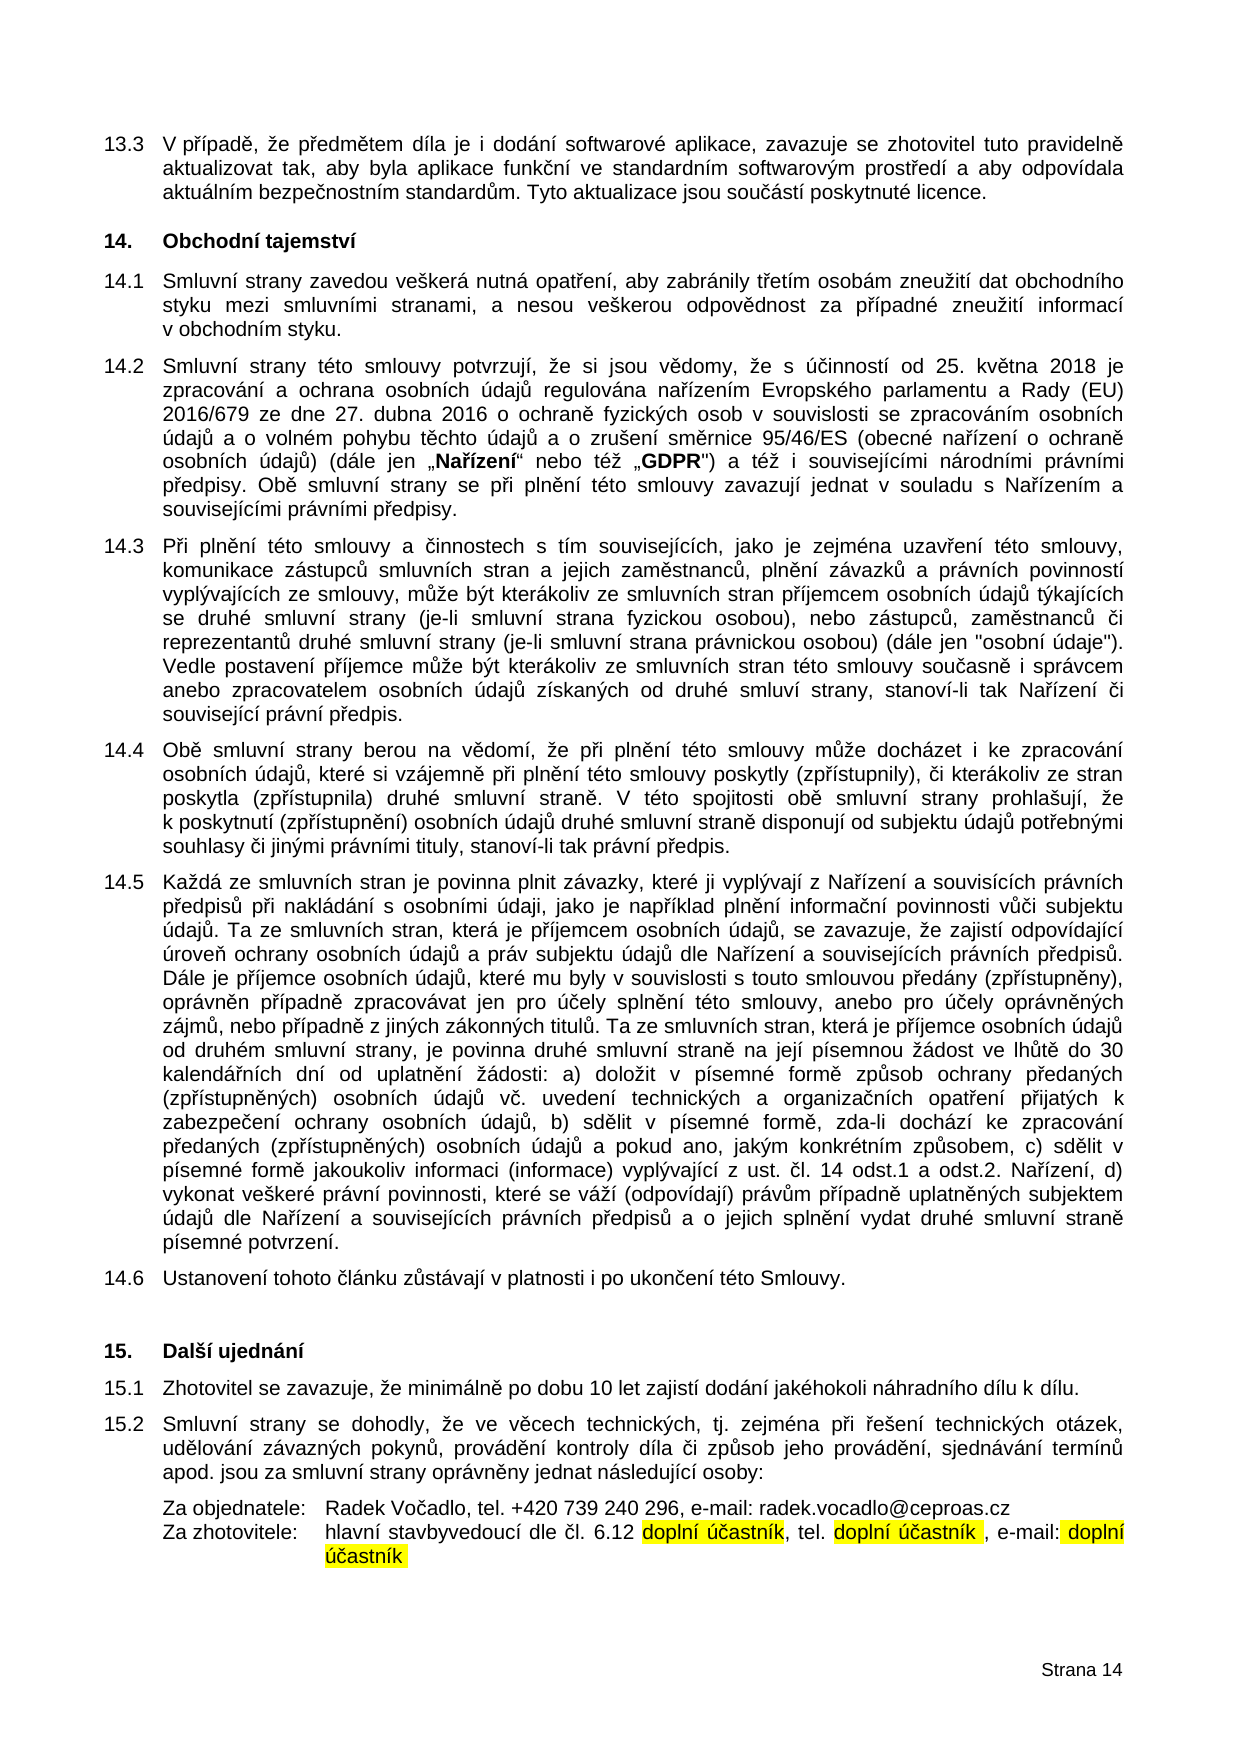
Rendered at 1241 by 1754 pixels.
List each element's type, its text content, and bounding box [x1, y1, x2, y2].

list Každá ze smluvních stran je povinna plnit závazky, které ji vyplývají z Nařízení a souvisících právních předpisů při nakládání s osobními údaji, jako je například plnění informační povinnosti vůči subjektu údajů. Ta ze smluvních stran, která je příjemcem osobních údajů, se zavazuje, že zajistí odpovídající úroveň ochrany osobních údajů a práv subjektu údajů dle Nařízení a souvisejících právních předpisů. Dále je příjemce osobních údajů, které mu byly v souvislosti s touto smlouvou předány (zpřístupněny), oprávněn případně zpracovávat jen pro účely splnění této smlouvy, anebo pro účely oprávněných zájmů, nebo případně z jiných zákonných titulů. Ta ze smluvních stran, která je příjemce osobních údajů od druhém smluvní strany, je povinna druhé smluvní straně na její písemnou žádost ve lhůtě do 30 kalendářních dní od uplatnění žádosti: a) doložit v písemné formě způsob ochrany předaných (zpřístupněných) osobních údajů vč. uvedení technických a organizačních opatření přijatých k zabezpečení ochrany osobních údajů, b) sdělit v písemné formě, zda-li dochází ke zpracování předaných (zpřístupněných) osobních údajů a pokud ano, jakým konkrétním způsobem, c) sdělit v písemné formě jakoukoliv informaci (informace) vyplývající z ust. čl. 14 odst.1 a odst.2. Nařízení, d) vykonat veškeré právní povinnosti, které se váží (odpovídají) právům případně uplatněných subjektem údajů dle Nařízení a souvisejících právních předpisů a o jejich splnění vydat druhé smluvní straně písemné potvrzení. [103, 870, 1125, 1253]
list Obě smluvní strany berou na vědomí, že při plnění této smlouvy může docházet i ke zpracování osobních údajů, které si vzájemně při plnění této smlouvy poskytly (zpřístupnily), či kterákoliv ze stran poskytla (zpřístupnila) druhé smluvní straně. V této spojitosti obě smluvní strany prohlašují, že k poskytnutí (zpřístupnění) osobních údajů druhé smluvní straně disponují od subjektu údajů potřebnými souhlasy či jinými právními tituly, stanoví-li tak právní předpis. [103, 738, 1125, 858]
text Za objednatele: Radek Vočadlo, tel. +420 739 240 296, e-mail: radek.vocadlo@ceproas.cz [162, 1496, 1125, 1520]
text Za zhotovitele: hlavní stavbyvedoucí dle čl. 6.12 doplní účastník, tel. doplní účastník , e-mail: doplní účastník [162, 1520, 1125, 1568]
list Smluvní strany této smlouvy potvrzují, že si jsou vědomy, že s účinností od 25. května 2018 je zpracování a ochrana osobních údajů regulována nařízením Evropského parlamentu a Rady (EU) 2016/679 ze dne 27. dubna 2016 o ochraně fyzických osob v souvislosti se zpracováním osobních údajů a o volném pohybu těchto údajů a o zrušení směrnice 95/46/ES (obecné nařízení o ochraně osobních údajů) (dále jen „Nařízení“ nebo též „GDPR") a též i souvisejícími národními právními předpisy. Obě smluvní strany se při plnění této smlouvy zavazují jednat v souladu s Nařízením a souvisejícími právními předpisy. [103, 353, 1125, 521]
list Ustanovení tohoto článku zůstávají v platnosti i po ukončení této Smlouvy. [103, 1266, 1125, 1290]
list Další ujednání [103, 1339, 1125, 1363]
list Zhotovitel se zavazuje, že minimálně po dobu 10 let zajistí dodání jakéhokoli náhradního dílu k dílu. [103, 1375, 1125, 1399]
list Smluvní strany se dohodly, že ve věcech technických, tj. zejména při řešení technických otázek, udělování závazných pokynů, provádění kontroly díla či způsob jeho provádění, sjednávání termínů apod. jsou za smluvní strany oprávněny jednat následující osoby: [103, 1412, 1125, 1484]
list Obchodní tajemství [103, 228, 1125, 252]
list Při plnění této smlouvy a činnostech s tím souvisejících, jako je zejména uzavření této smlouvy, komunikace zástupců smluvních stran a jejich zaměstnanců, plnění závazků a právních povinností vyplývajících ze smlouvy, může být kterákoliv ze smluvních stran příjemcem osobních údajů týkajících se druhé smluvní strany (je-li smluvní strana fyzickou osobou), nebo zástupců, zaměstnanců či reprezentantů druhé smluvní strany (je-li smluvní strana právnickou osobou) (dále jen "osobní údaje"). Vedle postavení příjemce může být kterákoliv ze smluvních stran této smlouvy současně i správcem anebo zpracovatelem osobních údajů získaných od druhé smluví strany, stanoví-li tak Nařízení či související právní předpis. [103, 534, 1125, 725]
list Smluvní strany zavedou veškerá nutná opatření, aby zabránily třetím osobám zneužití dat obchodního styku mezi smluvními stranami, a nesou veškerou odpovědnost za případné zneužití informací v obchodním styku. [103, 269, 1125, 341]
list V případě, že předmětem díla je i dodání softwarové aplikace, zavazuje se zhotovitel tuto pravidelně aktualizovat tak, aby byla aplikace funkční ve standardním softwarovým prostředí a aby odpovídala aktuálním bezpečnostním standardům. Tyto aktualizace jsou součástí poskytnuté licence. [103, 132, 1125, 203]
